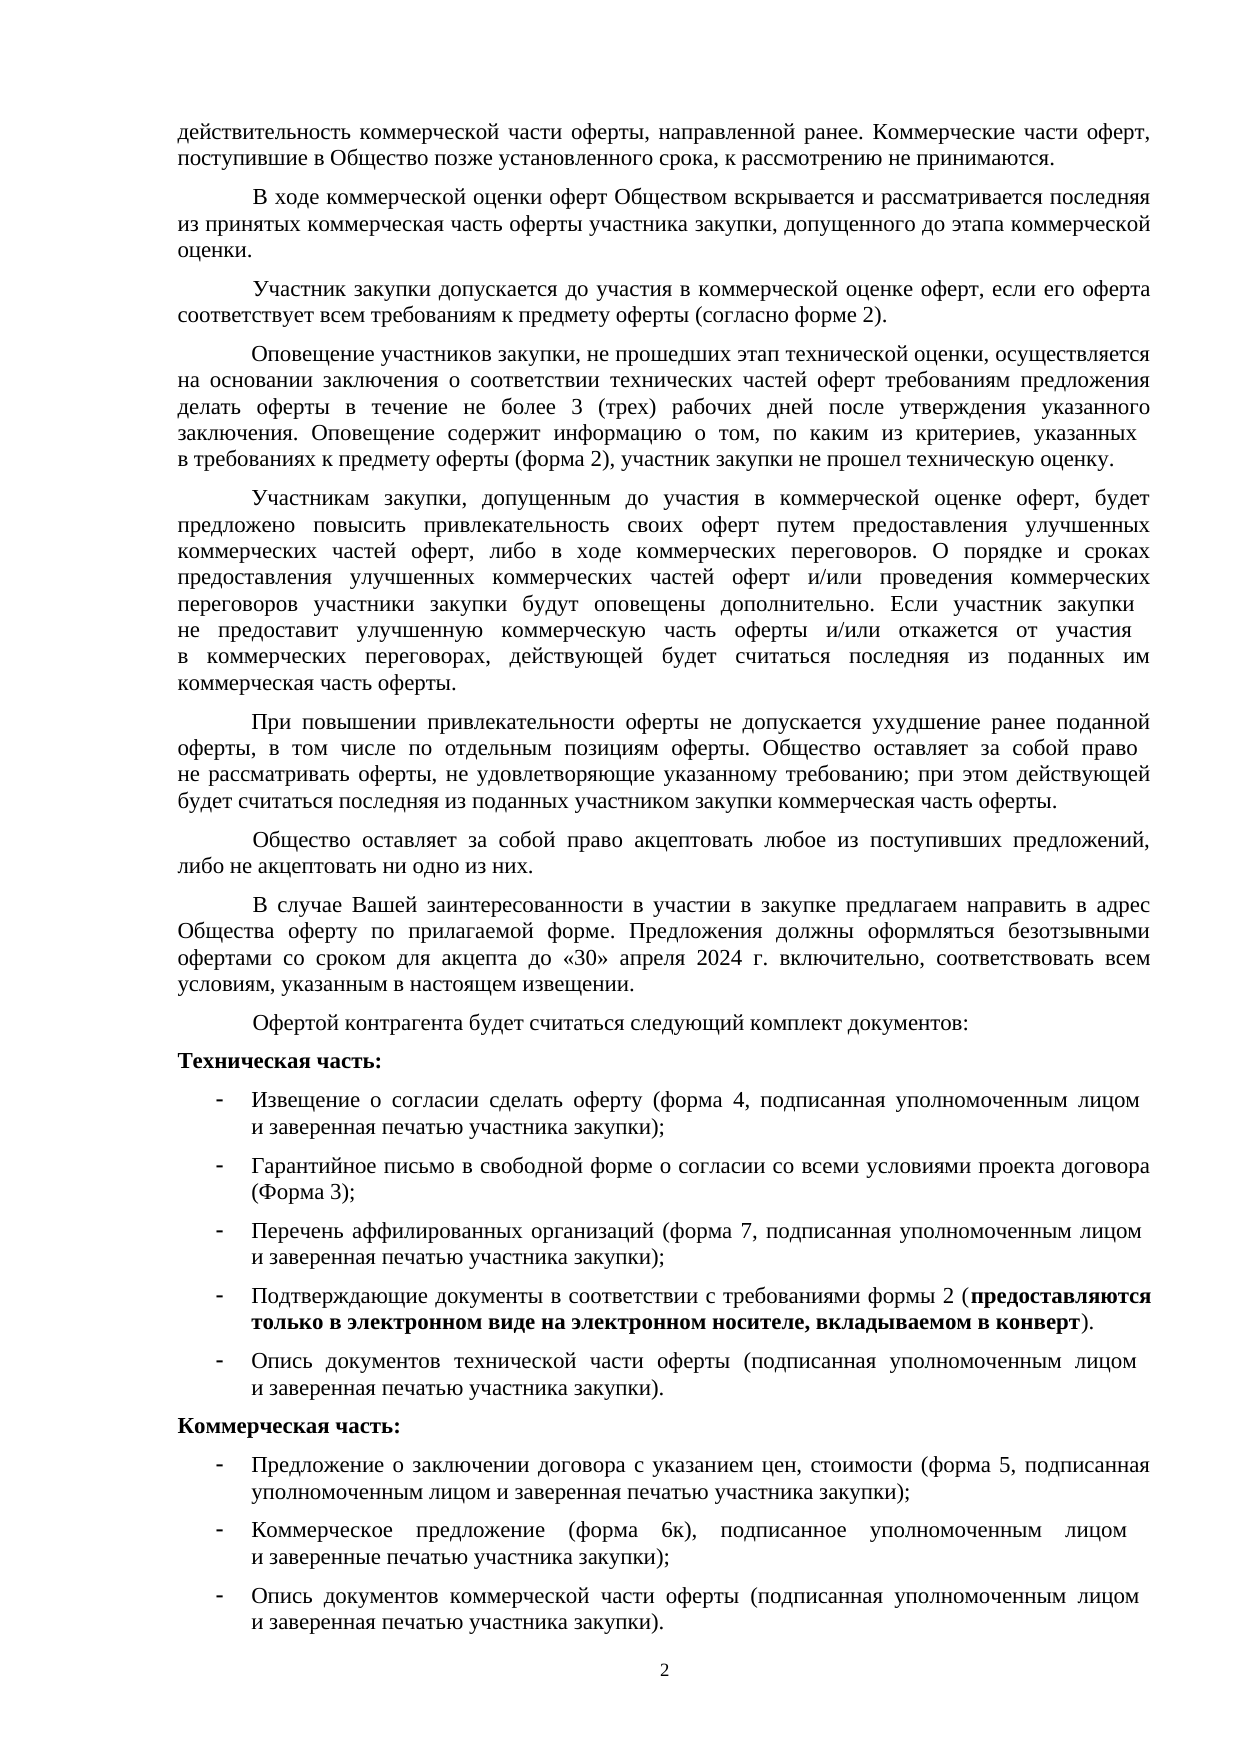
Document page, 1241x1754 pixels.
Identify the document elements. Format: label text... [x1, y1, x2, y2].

list Подтверждающие документы в соответствии с требованиями формы 2 (предоставляются только в электронном виде на электронном носителе, вкладываемом в конверт). [216, 1282, 1152, 1335]
text Общество оставляет за собой право акцептовать любое из поступивших предложений, либо не акцептовать ни одно из них. [177, 826, 1152, 878]
list Коммерческое предложение (форма 6к), подписанное уполномоченным лицом и заверенные печатью участника закупки); [216, 1517, 1152, 1569]
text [177, 118, 1152, 171]
list Оповещение участников закупки, не прошедших этап технической оценки, осуществляется на основании заключения о соответствии технических частей оферт требованиям предложения делать оферты в течение не более 3 (трех) рабочих дней после утверждения указанного заключения. Оповещение содержит информацию о том, по каким из критериев, указанных в требованиях к предмету оферты (форма 2), участник закупки не прошел техническую оценку. [177, 340, 1152, 472]
text Техническая часть: [177, 1048, 1152, 1074]
list Перечень аффилированных организаций (форма 7, подписанная уполномоченным лицом и заверенная печатью участника закупки); [216, 1217, 1152, 1269]
text В ходе коммерческой оценки оферт Обществом вскрывается и рассматривается последняя из принятых коммерческая часть оферты участника закупки, допущенного до этапа коммерческой оценки. [177, 183, 1152, 262]
list При повышении привлекательности оферты не допускается ухудшение ранее поданной оферты, в том числе по отдельным позициям оферты. Общество оставляет за собой право не рассматривать оферты, не удовлетворяющие указанному требованию; при этом действующей будет считаться последняя из поданных участником закупки коммерческая часть оферты. [177, 708, 1152, 813]
text Участник закупки допускается до участия в коммерческой оценке оферт, если его оферта соответствует всем требованиям к предмету оферты (согласно форме 2). [177, 275, 1152, 328]
list Опись документов технической части оферты (подписанная уполномоченным лицом и заверенная печатью участника закупки). [216, 1347, 1152, 1400]
list Гарантийное письмо в свободной форме о согласии со всеми условиями проекта договора (Форма 3); [216, 1152, 1152, 1204]
list Предложение о заключении договора с указанием цен, стоимости (форма 5, подписанная уполномоченным лицом и заверенная печатью участника закупки); [216, 1451, 1152, 1504]
list Участникам закупки, допущенным до участия в коммерческой оценке оферт, будет предложено повысить привлекательность своих оферт путем предоставления улучшенных коммерческих частей оферт, либо в ходе коммерческих переговоров. О порядке и сроках предоставления улучшенных коммерческих частей оферт и/или проведения коммерческих переговоров участники закупки будут оповещены дополнительно. Если участник закупки не предоставит улучшенную коммерческую часть оферты и/или откажется от участия в коммерческих переговорах, действующей будет считаться последняя из поданных им коммерческая часть оферты. [177, 484, 1152, 695]
list Опись документов коммерческой части оферты (подписанная уполномоченным лицом и заверенная печатью участника закупки). [216, 1582, 1152, 1634]
text В случае Вашей заинтересованности в участии в закупке предлагаем направить в адрес Общества оферту по прилагаемой форме. Предложения должны оформляться безотзывными офертами со сроком для акцепта до «30» апреля 2024 г. включительно, соответствовать всем условиям, указанным в настоящем извещении. [177, 891, 1152, 996]
text Офертой контрагента будет считаться следующий комплект документов: [177, 1009, 1152, 1035]
list Извещение о согласии сделать оферту (форма 4, подписанная уполномоченным лицом и заверенная печатью участника закупки); [216, 1086, 1152, 1139]
text Коммерческая часть: [177, 1412, 1152, 1439]
